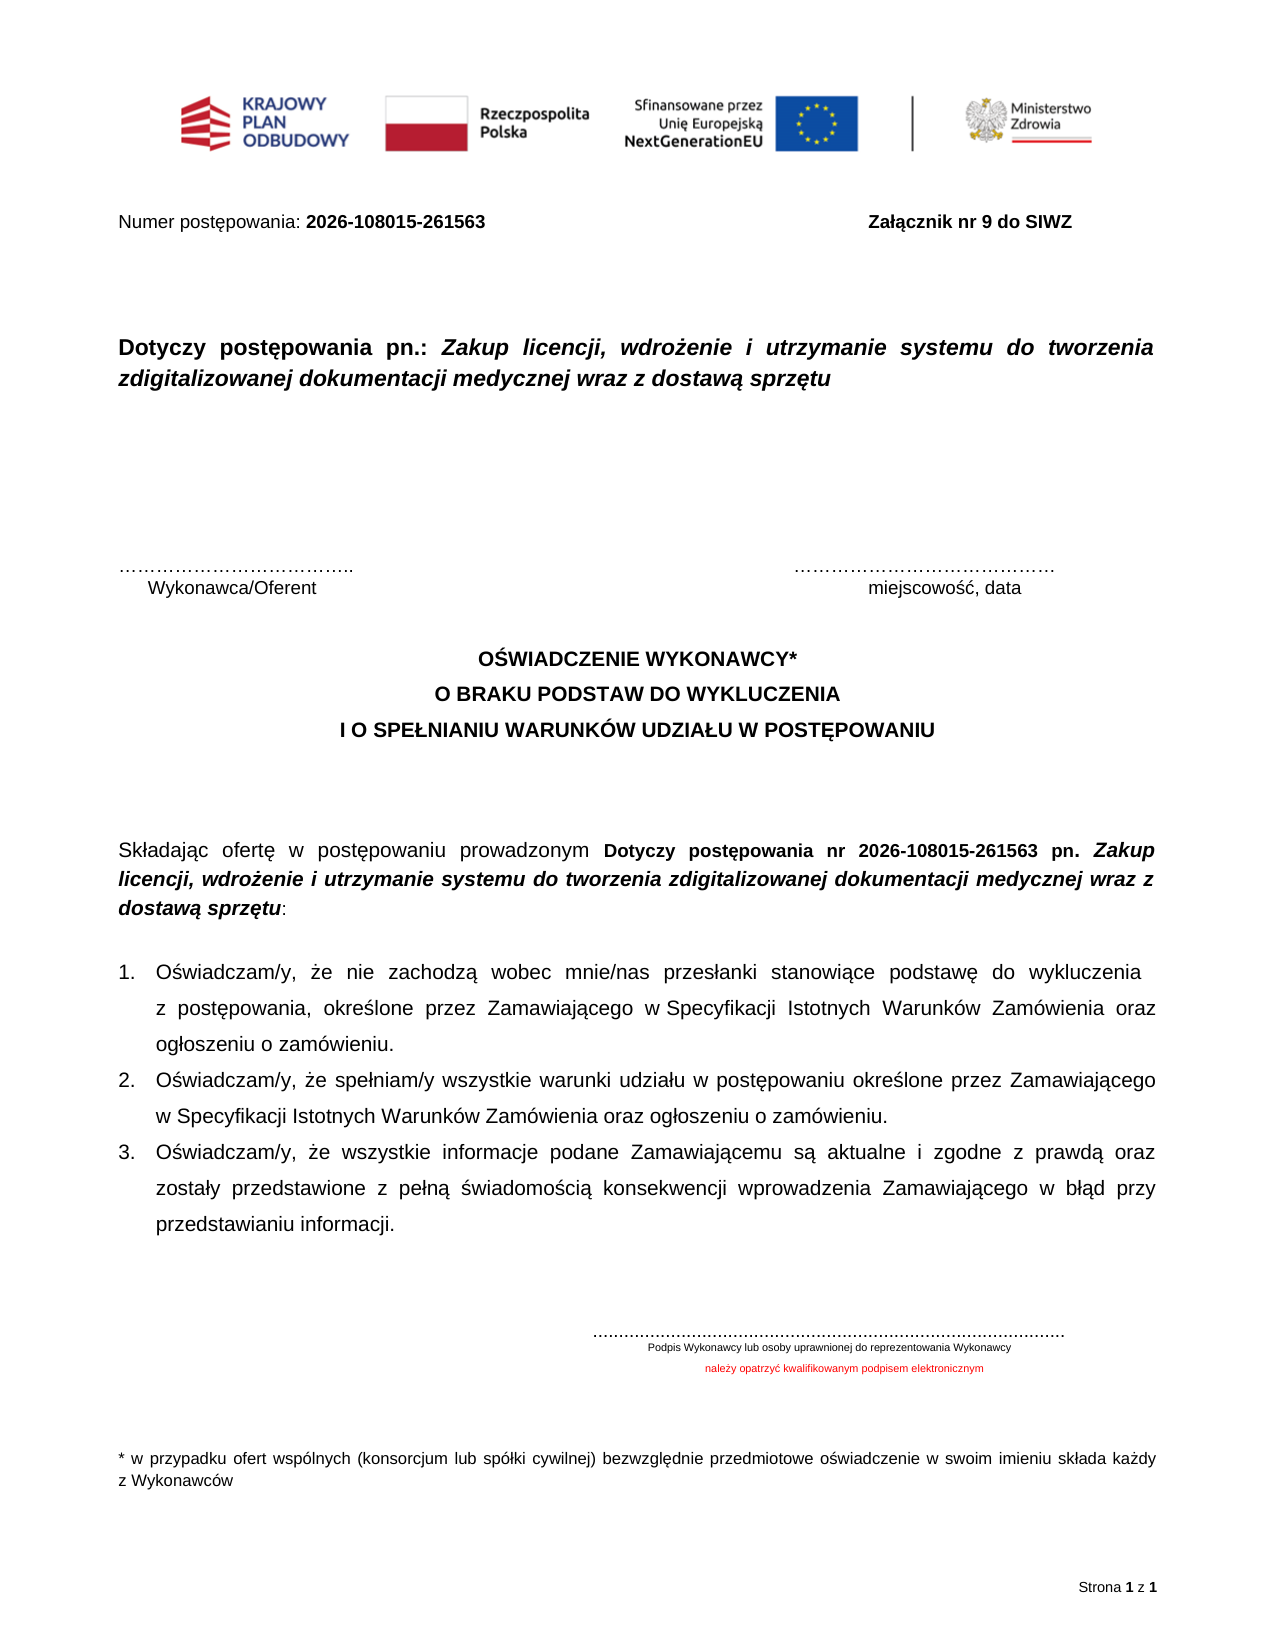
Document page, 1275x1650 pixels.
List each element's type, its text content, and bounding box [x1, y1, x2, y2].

list Oświadczam/y, że spełniam/y wszystkie warunki udziału w postępowaniu określone przez Zamawiającego w Specyfikacji Istotnych Warunków Zamówienia oraz ogłoszeniu o zamówieniu. [118, 1068, 1157, 1128]
list Oświadczam/y, że wszystkie informacje podane Zamawiającemu są aktualne i zgodne z prawdą oraz zostały przedstawione z pełną świadomością konsekwencji wprowadzenia Zamawiającego w błąd przy przedstawianiu informacji. [118, 1140, 1157, 1236]
text Składając ofertę w postępowaniu prowadzonym Dotyczy postępowania nr 2026-108015-261563 pn. Zakup licencji, wdrożenie i utrzymanie systemu do tworzenia zdigitalizowanej dokumentacji medycznej wraz z dostawą sprzętu: [118, 838, 1157, 919]
text ……………………………….. …………………………………… [118, 555, 1157, 577]
text * w przypadku ofert wspólnych (konsorcjum lub spółki cywilnej) bezwzględnie przedmiotowe oświadczenie w swoim imieniu składa każdy z Wykonawców [118, 1449, 1157, 1490]
text należy opatrzyć kwalifikowanym podpisem elektronicznym [502, 1363, 1186, 1384]
text Podpis Wykonawcy lub osoby uprawnionej do reprezentowania Wykonawcy [502, 1341, 1157, 1363]
text O BRAKU PODSTAW DO WYKLUCZENIA [118, 682, 1157, 706]
list Oświadczam/y, że nie zachodzą wobec mnie/nas przesłanki stanowiące podstawę do wykluczenia z postępowania, określone przez Zamawiającego w Specyfikacji Istotnych Warunków Zamówienia oraz ogłoszeniu o zamówieniu. [118, 960, 1157, 1056]
text I O SPEŁNIANIU WARUNKÓW UDZIAŁU W POSTĘPOWANIU [118, 718, 1157, 742]
text ........................................................................................... [502, 1319, 1157, 1341]
text Dotyczy postępowania pn.: Zakup licencji, wdrożenie i utrzymanie systemu do tworzenia zdigitalizowanej dokumentacji medycznej wraz z dostawą sprzętu [118, 334, 1157, 392]
text Wykonawca/Oferent miejscowość, data [118, 577, 1157, 598]
picture [164, 73, 1111, 168]
text OŚWIADCZENIE WYKONAWCY* [118, 646, 1157, 670]
